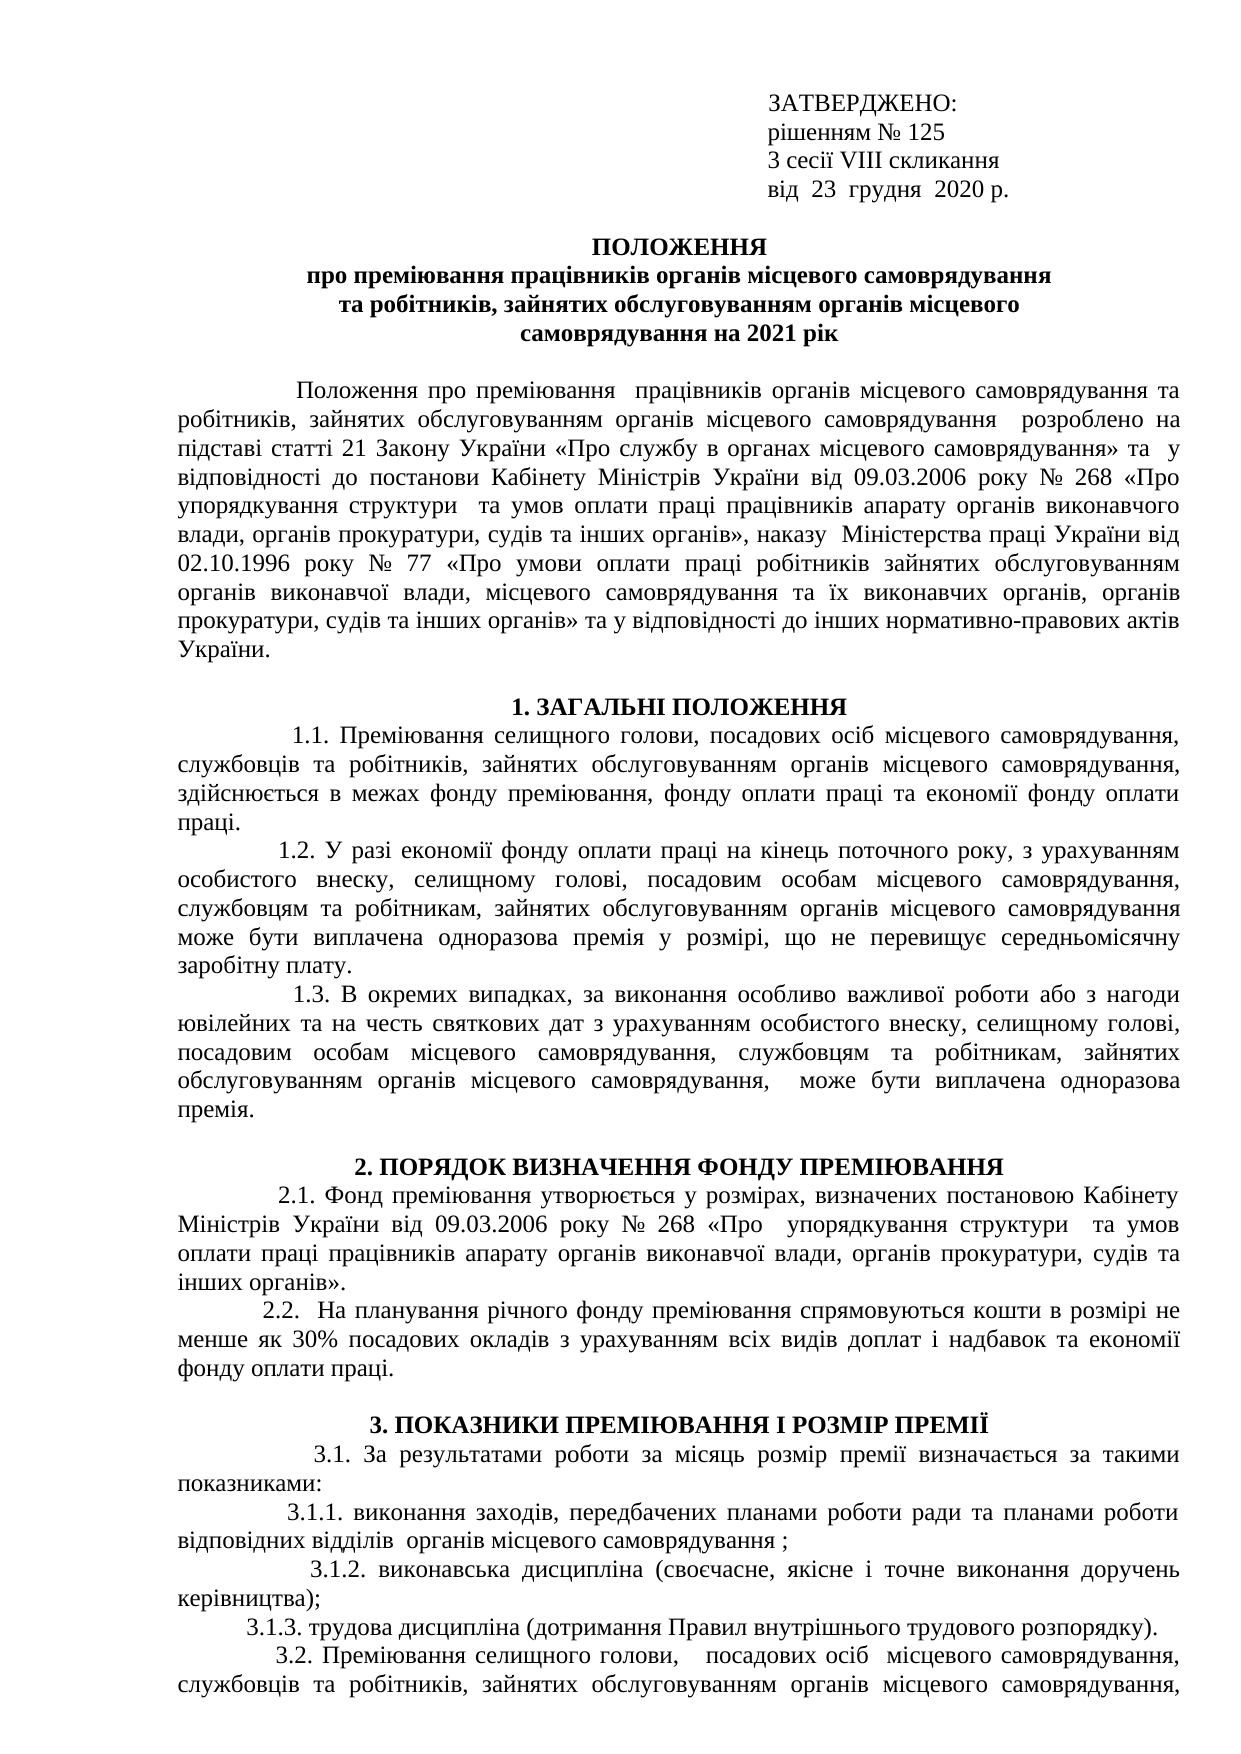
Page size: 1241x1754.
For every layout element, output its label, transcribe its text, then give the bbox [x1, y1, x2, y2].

text 2. ПОРЯДОК ВИЗНАЧЕННЯ ФОНДУ ПРЕМІЮВАННЯ [177, 1152, 1181, 1180]
text 1. ЗАГАЛЬНІ ПОЛОЖЕННЯ [177, 692, 1181, 720]
text та робітників, зайнятих обслуговуванням органів місцевого [177, 289, 1181, 318]
text 1.2. У разі економії фонду оплати праці на кінець поточного року, з урахуванням особистого внеску, селищному голові, посадовим особам місцевого самоврядування, службовцям та робітникам, зайнятих обслуговуванням органів місцевого самоврядування може бути виплачена одноразова премія у розмірі, що не перевищує середньомісячну заробітну плату. [177, 835, 1181, 979]
text ПОЛОЖЕННЯ [177, 232, 1181, 260]
text 3.1.2. виконавська дисципліна (своєчасне, якісне і точне виконання доручень керівництва); [177, 1554, 1181, 1612]
text від 23 грудня 2020 р. [693, 174, 1181, 203]
text 3.1.1. виконання заходів, передбачених планами роботи ради та планами роботи відповідних відділів органів місцевого самоврядування ; [177, 1497, 1181, 1554]
text рішенням № 125 [693, 117, 1181, 145]
text 1.3. В окремих випадках, за виконання особливо важливої роботи або з нагоди ювілейних та на честь святкових дат з урахуванням особистого внеску, селищному голові, посадовим особам місцевого самоврядування, службовцям та робітникам, зайнятих обслуговуванням органів місцевого самоврядування, може бути виплачена одноразова премія. [177, 979, 1181, 1123]
text самоврядування на 2021 рік [177, 318, 1181, 347]
text 3.1. За результатами роботи за місяць розмір премії визначається за такими показниками: [177, 1439, 1181, 1497]
text 2.2. На планування річного фонду преміювання спрямовуються кошти в розмірі не менше як 30% посадових окладів з урахуванням всіх видів доплат і надбавок та економії фонду оплати праці. [177, 1295, 1181, 1382]
text ЗАТВЕРДЖЕНО: [177, 88, 1181, 117]
text 1.1. Преміювання селищного голови, посадових осіб місцевого самоврядування, службовців та робітників, зайнятих обслуговуванням органів місцевого самоврядування, здійснюється в межах фонду преміювання, фонду оплати праці та економії фонду оплати праці. [177, 720, 1181, 835]
text про преміювання працівників органів місцевого самоврядування [177, 260, 1181, 289]
text 3. ПОКАЗНИКИ ПРЕМІЮВАННЯ І РОЗМІР ПРЕМІЇ [177, 1410, 1181, 1439]
text 3 сесії VIІI скликання [693, 145, 1181, 174]
text 3.1.3. трудова дисципліна (дотримання Правил внутрішнього трудового розпорядку). [177, 1612, 1181, 1640]
text 2.1. Фонд преміювання утворюється у розмірах, визначених постановою Кабінету Міністрів України від 09.03.2006 року № 268 «Про упорядкування структури та умов оплати праці працівників апарату органів виконавчої влади, органів прокуратури, судів та інших органів». [177, 1180, 1181, 1295]
text Положення про преміювання працівників органів місцевого самоврядування та робітників, зайнятих обслуговуванням органів місцевого самоврядування розроблено на підставі статті 21 Закону України «Про службу в органах місцевого самоврядування» та у відповідності до постанови Кабінету Міністрів України від 09.03.2006 року № 268 «Про упорядкування структури та умов оплати праці працівників апарату органів виконавчого влади, органів прокуратури, судів та інших органів», наказу Міністерства праці України від 02.10.1996 року № 77 «Про умови оплати праці робітників зайнятих обслуговуванням органів виконавчої влади, місцевого самоврядування та їх виконавчих органів, органів прокуратури, судів та інших органів» та у відповідності до інших нормативно-правових актів України. [177, 375, 1181, 663]
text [177, 1640, 1181, 1698]
